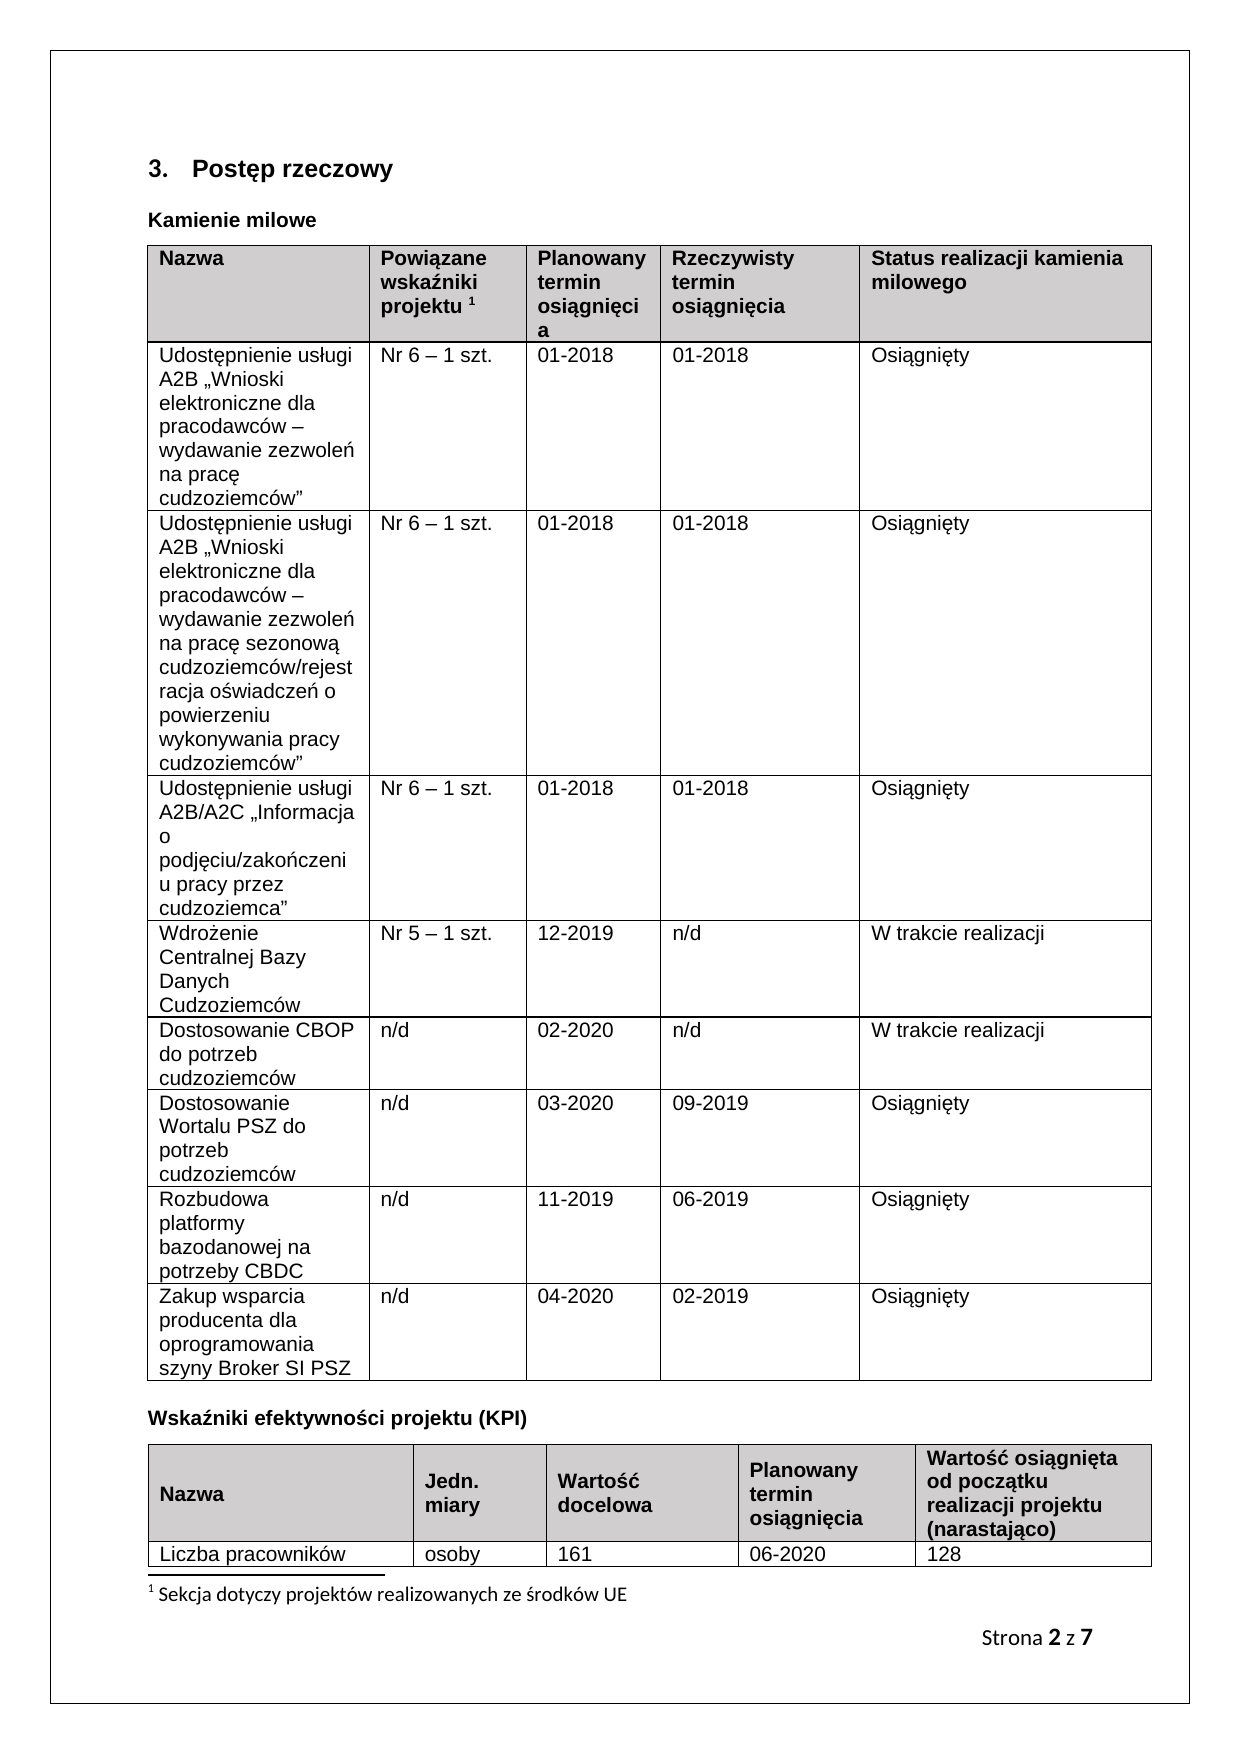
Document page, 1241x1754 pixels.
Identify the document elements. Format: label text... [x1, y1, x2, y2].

table_cell 01-2018 [661, 343, 859, 510]
table_cell 02-2019 [661, 1284, 859, 1380]
table_cell 03-2020 [527, 1090, 660, 1186]
table_header Planowany termin osiągnięcia [739, 1445, 915, 1541]
table_cell n/d [661, 1018, 859, 1089]
table_cell 01-2018 [661, 776, 859, 919]
table_cell n/d [370, 1090, 526, 1186]
table_cell 09-2019 [661, 1090, 859, 1186]
table_cell Udostępnienie usługi A2B „Wnioski elektroniczne dla pracodawców – wydawanie zezwoleń na pracę cudzoziemców” [148, 343, 369, 510]
table_cell Osiągnięty [860, 1284, 1151, 1380]
table_header Wartość docelowa [547, 1445, 738, 1541]
table_cell Udostępnienie usługi A2B/A2C „Informacja o podjęciu/zakończeniu pracy przez cudzoziemca” [148, 776, 369, 919]
table_cell 06-2019 [661, 1187, 859, 1283]
table_cell Dostosowanie Wortalu PSZ do potrzeb cudzoziemców [148, 1090, 369, 1186]
table_cell Dostosowanie CBOP do potrzeb cudzoziemców [148, 1018, 369, 1089]
table_cell 161 [547, 1542, 738, 1566]
table_cell Osiągnięty [860, 511, 1151, 775]
table_cell 01-2018 [527, 343, 660, 510]
table_cell W trakcie realizacji [860, 1018, 1151, 1089]
table_cell Udostępnienie usługi A2B „Wnioski elektroniczne dla pracodawców – wydawanie zezwoleń na pracę sezonową cudzoziemców/rejestracja oświadczeń o powierzeniu wykonywania pracy cudzoziemców” [148, 511, 369, 775]
table_cell Osiągnięty [860, 776, 1151, 919]
table_cell Zakup wsparcia producenta dla oprogramowania szyny Broker SI PSZ [148, 1284, 369, 1380]
table_cell Osiągnięty [860, 1187, 1151, 1283]
table_cell 128 [916, 1542, 1151, 1566]
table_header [916, 1445, 1151, 1541]
subtitle Postęp rzeczowy [148, 152, 1093, 185]
table_cell n/d [370, 1187, 526, 1283]
table_cell Rozbudowa platformy bazodanowej na potrzeby CBDC [148, 1187, 369, 1283]
table_cell 04-2020 [527, 1284, 660, 1380]
table_cell Osiągnięty [860, 1090, 1151, 1186]
table_cell Nr 5 – 1 szt. [370, 921, 526, 1016]
table_header Rzeczywisty termin osiągnięcia [661, 246, 859, 341]
table_header Status realizacji kamienia milowego [860, 246, 1151, 341]
table_header Nazwa [148, 246, 369, 341]
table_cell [149, 1542, 413, 1566]
table_cell 11-2019 [527, 1187, 660, 1283]
table_cell Wdrożenie Centralnej Bazy Danych Cudzoziemców [148, 921, 369, 1016]
text Kamienie milowe [148, 208, 1093, 232]
table_cell Nr 6 – 1 szt. [370, 343, 526, 510]
table_cell 12-2019 [527, 921, 660, 1016]
text Wskaźniki efektywności projektu (KPI) [148, 1406, 1093, 1430]
table_cell Nr 6 – 1 szt. [370, 776, 526, 919]
table_cell 02-2020 [527, 1018, 660, 1089]
table_cell 01-2018 [527, 776, 660, 919]
table_cell 01-2018 [527, 511, 660, 775]
table_cell W trakcie realizacji [860, 921, 1151, 1016]
table_cell n/d [661, 921, 859, 1016]
table_cell n/d [370, 1018, 526, 1089]
table_header Planowany termin osiągnięcia [527, 246, 660, 341]
table_cell osoby [414, 1542, 546, 1566]
table_cell 06-2020 [739, 1542, 915, 1566]
table_header Jedn. miary [414, 1445, 546, 1541]
table_cell 01-2018 [661, 511, 859, 775]
table_header Nazwa [149, 1445, 413, 1541]
table_cell Osiągnięty [860, 343, 1151, 510]
table_cell n/d [370, 1284, 526, 1380]
table_cell Nr 6 – 1 szt. [370, 511, 526, 775]
table_header Powiązane wskaźniki projektu [370, 246, 526, 341]
